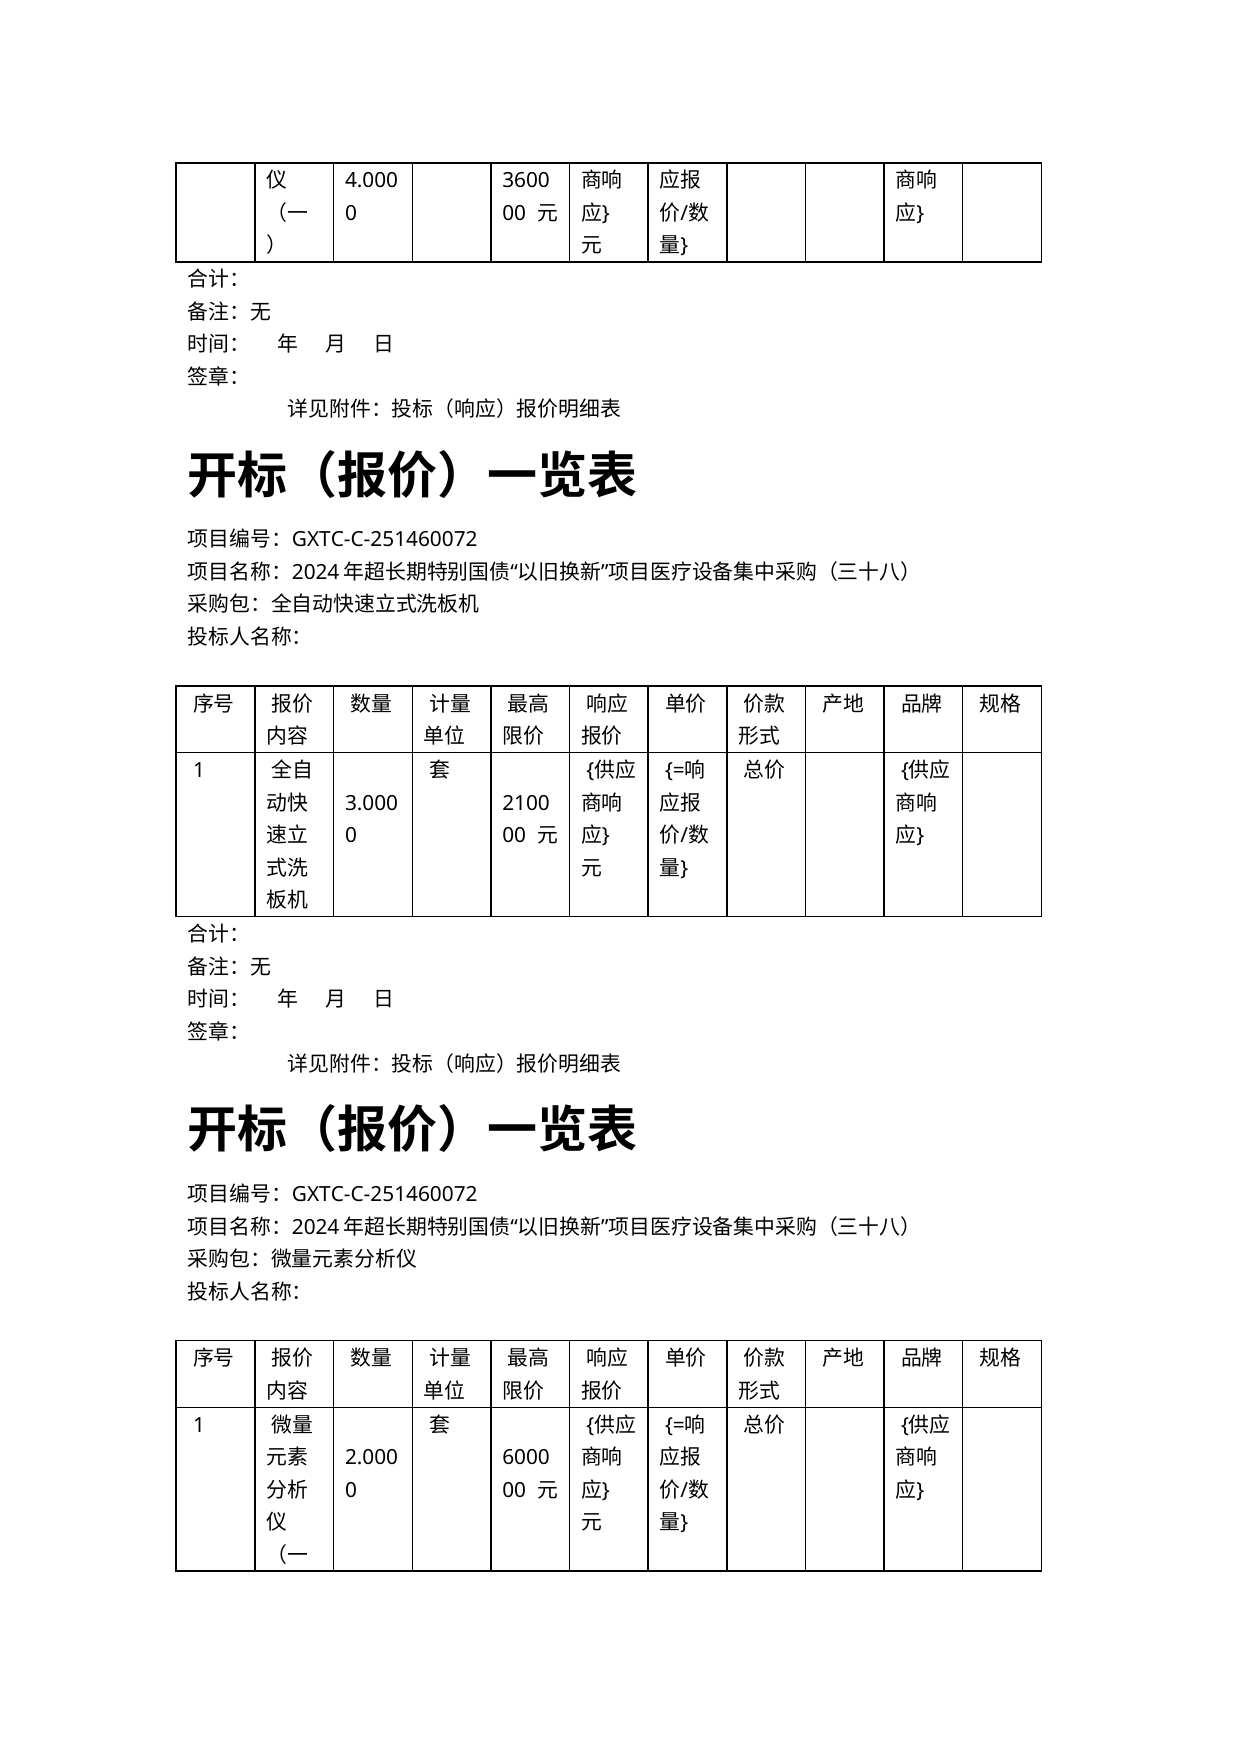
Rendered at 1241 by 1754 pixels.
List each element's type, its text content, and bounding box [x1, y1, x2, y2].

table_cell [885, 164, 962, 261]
text 项目编号：GXTC-C-251460072 [187, 1177, 1053, 1210]
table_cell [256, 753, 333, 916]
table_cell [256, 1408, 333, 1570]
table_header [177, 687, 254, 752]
text 时间： 年 月 日 [187, 982, 1053, 1015]
text 投标人名称： [187, 1275, 1053, 1307]
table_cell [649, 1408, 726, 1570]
text 项目名称：2024年超长期特别国债“以旧换新”项目医疗设备集中采购（三十八） [187, 555, 1053, 588]
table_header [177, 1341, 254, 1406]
text 开标（报价）一览表 [187, 1080, 1053, 1177]
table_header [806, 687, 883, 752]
text 投标人名称： [187, 620, 1053, 653]
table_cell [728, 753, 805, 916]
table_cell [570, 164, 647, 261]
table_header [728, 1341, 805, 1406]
text 采购包：微量元素分析仪 [187, 1242, 1053, 1275]
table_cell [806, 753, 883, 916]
text 项目名称：2024年超长期特别国债“以旧换新”项目医疗设备集中采购（三十八） [187, 1210, 1053, 1242]
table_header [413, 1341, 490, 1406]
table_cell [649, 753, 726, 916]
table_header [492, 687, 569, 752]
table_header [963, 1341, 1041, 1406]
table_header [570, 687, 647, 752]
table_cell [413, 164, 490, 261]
text 时间： 年 月 日 [187, 328, 1053, 360]
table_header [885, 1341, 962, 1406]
text 详见附件：投标（响应）报价明细表 [187, 1047, 1053, 1080]
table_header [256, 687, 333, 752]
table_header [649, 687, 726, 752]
text 采购包：全自动快速立式洗板机 [187, 588, 1053, 620]
text 详见附件：投标（响应）报价明细表 [187, 393, 1053, 425]
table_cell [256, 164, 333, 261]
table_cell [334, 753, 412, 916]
text 合计： [187, 917, 1053, 950]
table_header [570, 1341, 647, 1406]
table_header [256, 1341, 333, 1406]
text 开标（报价）一览表 [187, 425, 1053, 523]
text 合计： [187, 263, 1053, 295]
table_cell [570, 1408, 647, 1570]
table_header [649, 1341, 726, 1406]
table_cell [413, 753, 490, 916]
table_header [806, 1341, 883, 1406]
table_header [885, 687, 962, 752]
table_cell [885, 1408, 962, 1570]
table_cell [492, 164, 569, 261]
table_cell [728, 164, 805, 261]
text 项目编号：GXTC-C-251460072 [187, 523, 1053, 555]
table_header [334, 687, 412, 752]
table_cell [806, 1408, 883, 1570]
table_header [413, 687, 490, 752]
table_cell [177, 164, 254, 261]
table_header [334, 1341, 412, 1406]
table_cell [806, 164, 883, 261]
text 备注：无 [187, 295, 1053, 328]
text 签章： [187, 360, 1053, 393]
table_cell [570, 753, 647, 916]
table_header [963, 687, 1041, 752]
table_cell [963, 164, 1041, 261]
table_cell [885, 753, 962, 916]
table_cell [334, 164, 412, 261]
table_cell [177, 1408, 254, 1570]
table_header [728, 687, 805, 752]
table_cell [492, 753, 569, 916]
text 签章： [187, 1015, 1053, 1047]
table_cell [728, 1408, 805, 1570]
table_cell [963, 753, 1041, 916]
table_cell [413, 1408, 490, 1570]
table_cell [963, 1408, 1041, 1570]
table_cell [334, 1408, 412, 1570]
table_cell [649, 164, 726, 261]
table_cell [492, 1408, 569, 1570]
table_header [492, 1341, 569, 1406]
text 备注：无 [187, 950, 1053, 982]
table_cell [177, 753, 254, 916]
